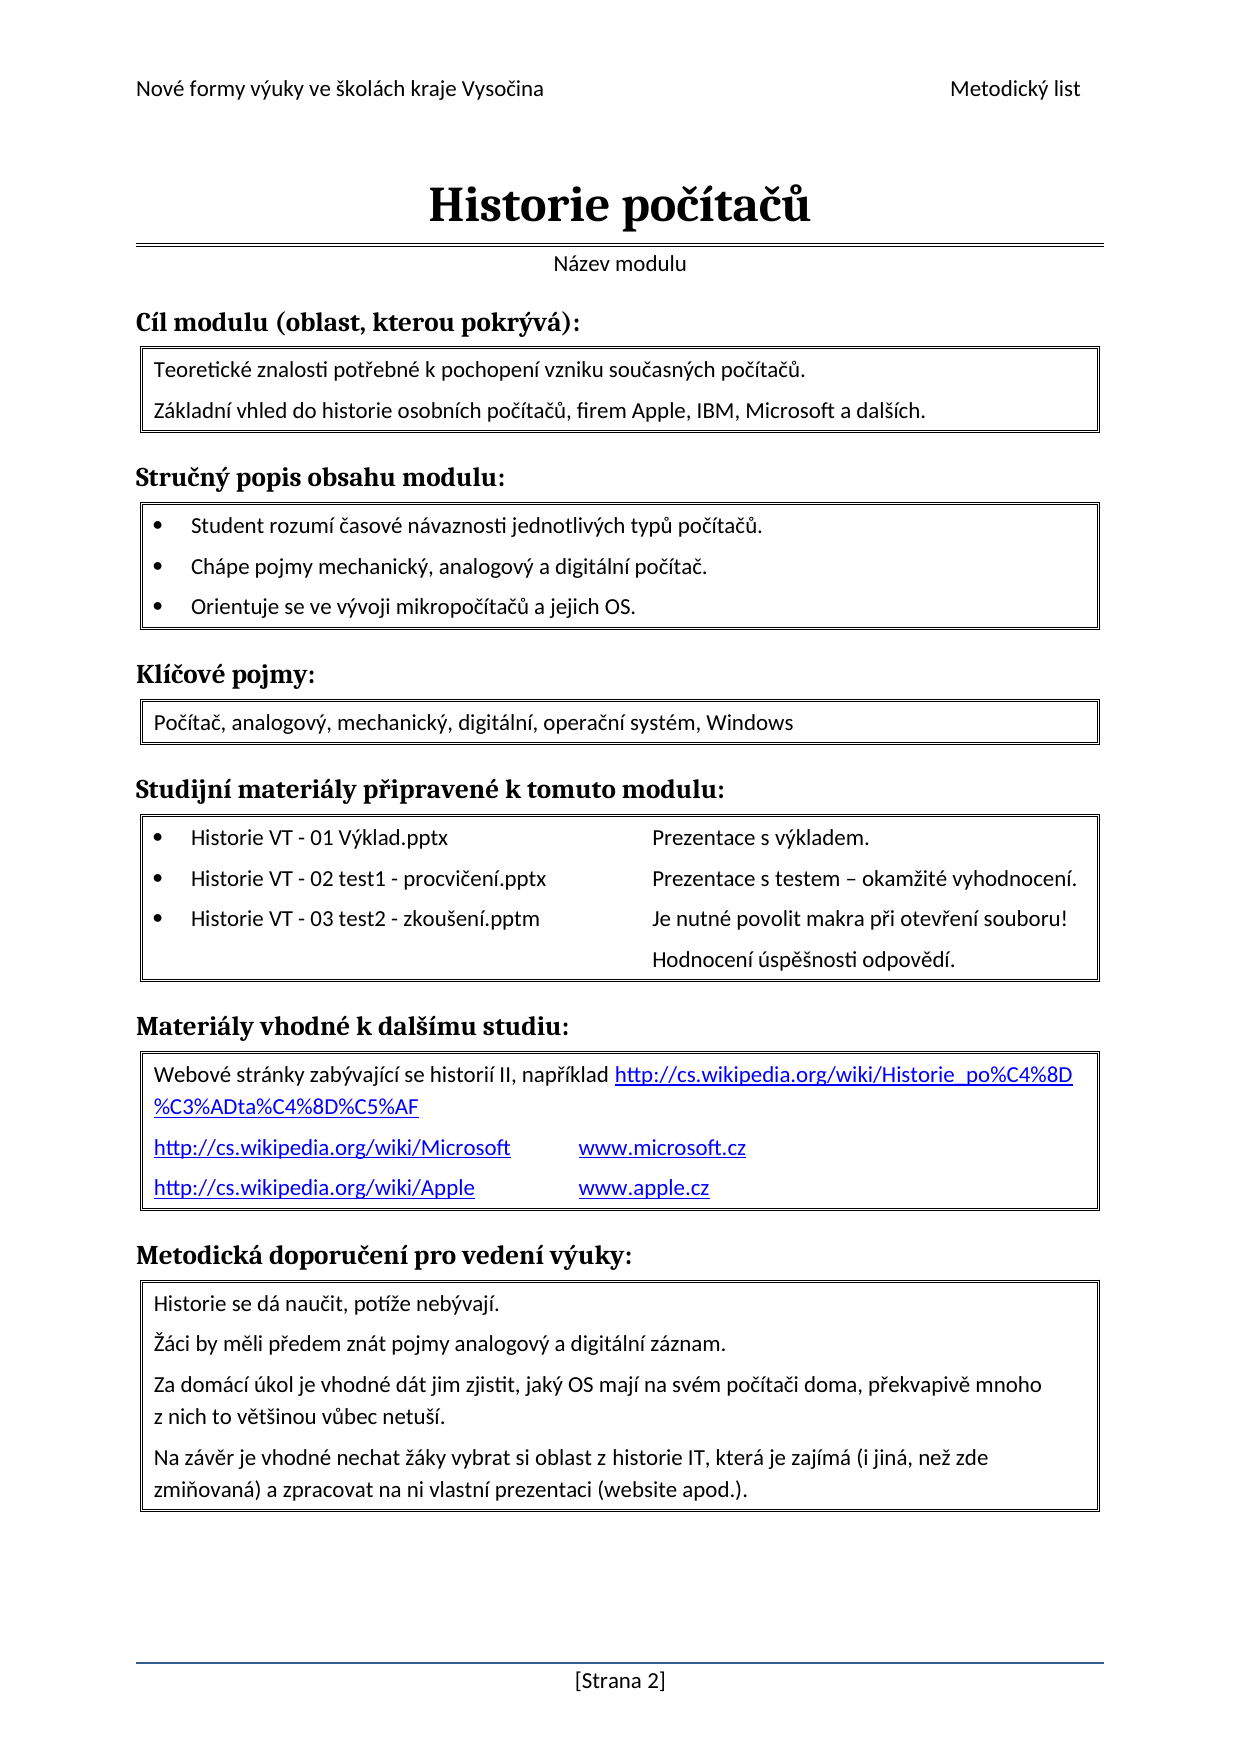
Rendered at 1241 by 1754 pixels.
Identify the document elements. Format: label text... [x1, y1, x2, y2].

list Orientuje se ve vývoji mikropočítačů a jejich OS. [143, 583, 1097, 627]
subtitle Studijní materiály připravené k tomuto modulu: [136, 774, 1104, 806]
subtitle Stručný popis obsahu modulu: [136, 462, 1104, 494]
list Historie VT - 03 test2 - zkoušení.pptm Je nutné povolit makra při otevření souboru! [143, 895, 1097, 932]
text Webové stránky zabývající se historií II, například http://cs.wikipedia.org/wiki/Historie_po%C4%8D%C3%ADta%C4%8D%C5%AF [143, 1054, 1097, 1120]
subtitle Metodická doporučení pro vedení výuky: [136, 1240, 1104, 1271]
subtitle Klíčové pojmy: [136, 659, 1104, 690]
text Základní vhled do historie osobních počítačů, firem Apple, IBM, Microsoft a dalších. [143, 387, 1097, 430]
list Historie VT - 02 test1 - procvičení.pptx Prezentace s testem – okamžité vyhodnocení. [143, 854, 1097, 892]
subtitle Cíl modulu (oblast, kterou pokrývá): [136, 307, 1104, 338]
text Historie se dá naučit, potíže nebývají. [143, 1283, 1097, 1317]
list Student rozumí časové návaznosti jednotlivých typů počítačů. [143, 505, 1097, 539]
text Název modulu [136, 247, 1104, 277]
text Za domácí úkol je vhodné dát jim zjistit, jaký OS mají na svém počítači doma, překvapivě mnoho z nich to většinou vůbec netuší. [143, 1361, 1097, 1430]
text Hodnocení úspěšnosti odpovědí. [143, 935, 1097, 979]
text http://cs.wikipedia.org/wiki/Microsoft www.microsoft.cz [143, 1123, 1097, 1161]
list Historie VT - 01 Výklad.pptx Prezentace s výkladem. [143, 817, 1097, 851]
list Chápe pojmy mechanický, analogový a digitální počítač. [143, 542, 1097, 580]
text Počítač, analogový, mechanický, digitální, operační systém, Windows [143, 702, 1097, 742]
subtitle Historie počítačů [136, 177, 1104, 234]
text Žáci by měli předem znát pojmy analogový a digitální záznam. [143, 1320, 1097, 1357]
subtitle Materiály vhodné k dalšímu studiu: [136, 1011, 1104, 1042]
text http://cs.wikipedia.org/wiki/Apple www.apple.cz [143, 1164, 1097, 1208]
text Teoretické znalosti potřebné k pochopení vzniku současných počítačů. [143, 349, 1097, 383]
text Na závěr je vhodné nechat žáky vybrat si oblast z historie IT, která je zajímá (i jiná, než zde zmiňovaná) a zpracovat na ni vlastní prezentaci (website apod.). [143, 1433, 1097, 1509]
